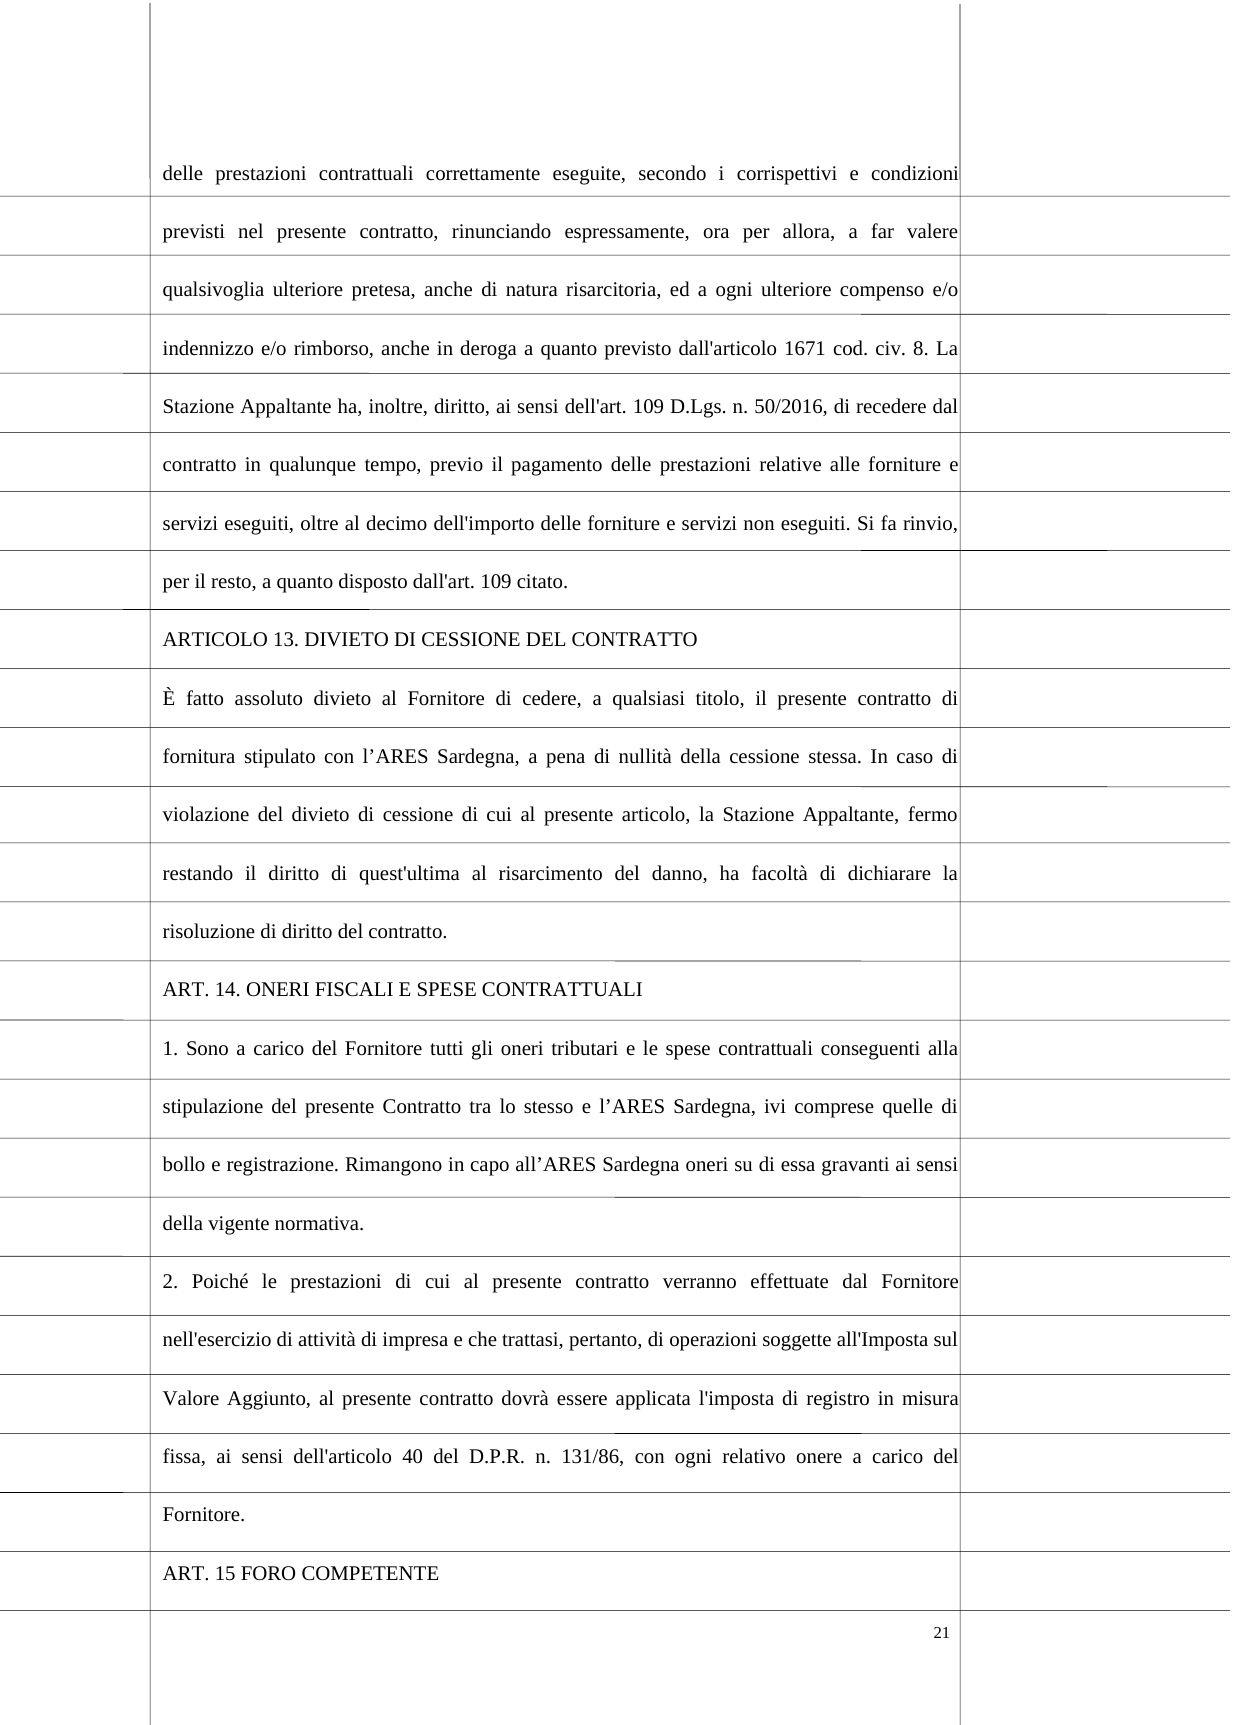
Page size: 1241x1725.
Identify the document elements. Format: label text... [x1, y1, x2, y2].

text 1. Sono a carico del Fornitore tutti gli oneri tributari e le spese contrattuali conseguenti alla stipulazione del presente Contratto tra lo stesso e l’ARES Sardegna, ivi comprese quelle di bollo e registrazione. Rimangono in capo all’ARES Sardegna oneri su di essa gravanti ai sensi della vigente normativa. [162, 1008, 960, 1242]
text 2. Poiché le prestazioni di cui al presente contratto verranno effettuate dal Fornitore nell'esercizio di attività di impresa e che trattasi, pertanto, di operazioni soggette all'Imposta sul Valore Aggiunto, al presente contratto dovrà essere applicata l'imposta di registro in misura fissa, ai sensi dell'articolo 40 del D.P.R. n. 131/86, con ogni relativo onere a carico del Fornitore. [162, 1242, 960, 1533]
text ART. 15 FORO COMPETENTE [162, 1533, 960, 1592]
text ARTICOLO 13. DIVIETO DI CESSIONE DEL CONTRATTO [162, 600, 960, 658]
text ART. 14. ONERI FISCALI E SPESE CONTRATTUALI [162, 950, 960, 1008]
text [162, 133, 960, 600]
text È fatto assoluto divieto al Fornitore di cedere, a qualsiasi titolo, il presente contratto di fornitura stipulato con l’ARES Sardegna, a pena di nullità della cessione stessa. In caso di violazione del divieto di cessione di cui al presente articolo, la Stazione Appaltante, fermo restando il diritto di quest'ultima al risarcimento del danno, ha facoltà di dichiarare la risoluzione di diritto del contratto. [162, 658, 960, 950]
